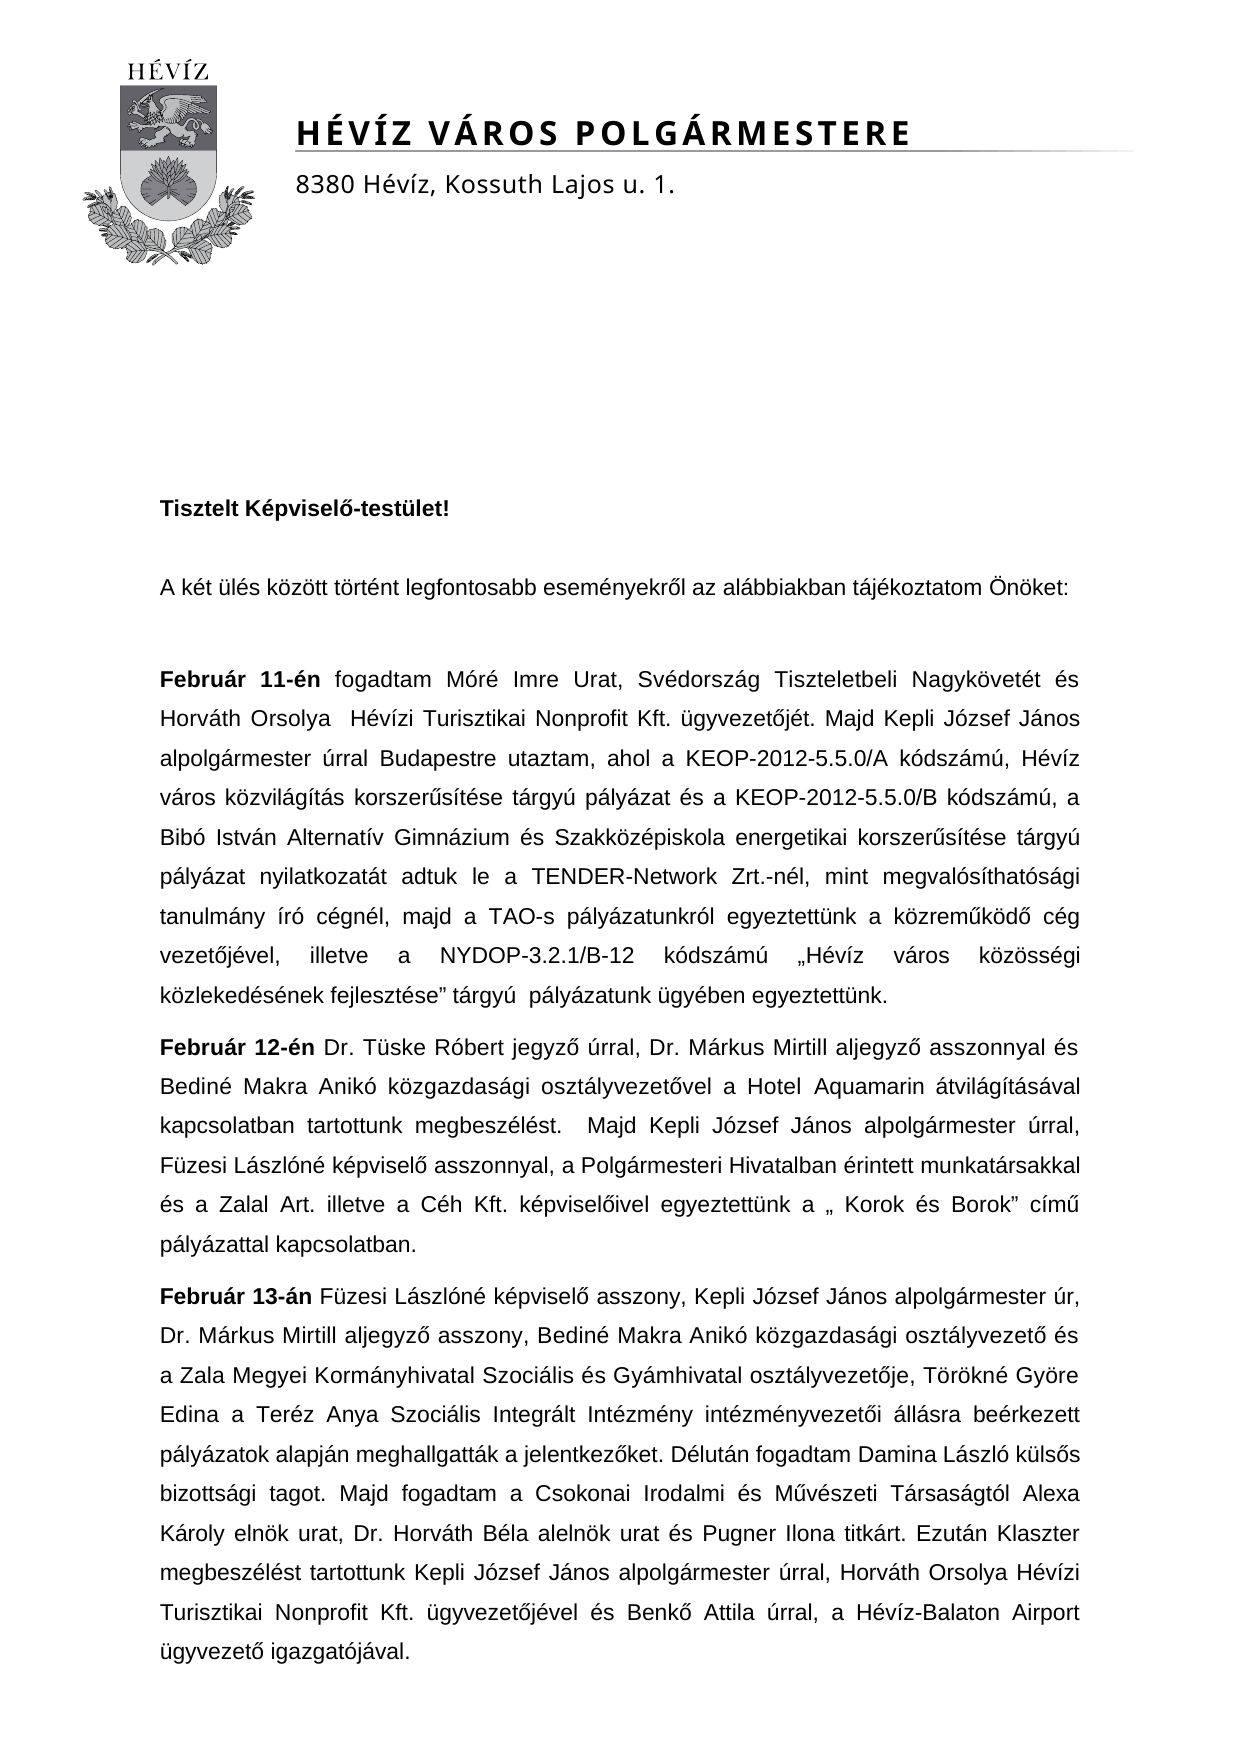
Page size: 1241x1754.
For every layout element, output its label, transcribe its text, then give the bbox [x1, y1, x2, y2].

text Február 11-én fogadtam Móré Imre Urat, Svédország Tiszteletbeli Nagykövetét és Horváth Orsolya Hévízi Turisztikai Nonprofit Kft. ügyvezetőjét. Majd Kepli József János alpolgármester úrral Budapestre utaztam, ahol a KEOP-2012-5.5.0/A kódszámú, Hévíz város közvilágítás korszerűsítése tárgyú pályázat és a KEOP-2012-5.5.0/B kódszámú, a Bibó István Alternatív Gimnázium és Szakközépiskola energetikai korszerűsítése tárgyú pályázat nyilatkozatát adtuk le a TENDER-Network Zrt.-nél, mint megvalósíthatósági tanulmány író cégnél, majd a TAO-s pályázatunkról egyeztettünk a közreműködő cég vezetőjével, illetve a NYDOP-3.2.1/B-12 kódszámú „Hévíz város közösségi közlekedésének fejlesztése” tárgyú pályázatunk ügyében egyeztettünk. [159, 666, 1081, 1008]
text Tisztelt Képviselő-testület! [159, 495, 1081, 522]
text A két ülés között történt legfontosabb eseményekről az alábbiakban tájékoztatom Önöket: [159, 574, 1081, 601]
text Február 13-án Füzesi Lászlóné képviselő asszony, Kepli József János alpolgármester úr, Dr. Márkus Mirtill aljegyző asszony, Bediné Makra Anikó közgazdasági osztályvezető és a Zala Megyei Kormányhivatal Szociális és Gyámhivatal osztályvezetője, Törökné Györe Edina a Teréz Anya Szociális Integrált Intézmény intézményvezetői állásra beérkezett pályázatok alapján meghallgatták a jelentkezőket. Délután fogadtam Damina László külsős bizottsági tagot. Majd fogadtam a Csokonai Irodalmi és Művészeti Társaságtól Alexa Károly elnök urat, Dr. Horváth Béla alelnök urat és Pugner Ilona titkárt. Ezután Klaszter megbeszélést tartottunk Kepli József János alpolgármester úrral, Horváth Orsolya Hévízi Turisztikai Nonprofit Kft. ügyvezetőjével és Benkő Attila úrral, a Hévíz-Balaton Airport ügyvezető igazgatójával. [159, 1283, 1081, 1664]
text Február 12-én Dr. Tüske Róbert jegyző úrral, Dr. Márkus Mirtill aljegyző asszonnyal és Bediné Makra Anikó közgazdasági osztályvezetővel a Hotel Aquamarin átvilágításával kapcsolatban tartottunk megbeszélést. Majd Kepli József János alpolgármester úrral, Füzesi Lászlóné képviselő asszonnyal, a Polgármesteri Hivatalban érintett munkatársakkal és a Zalal Art. illetve a Céh Kft. képviselőivel egyeztettünk a „ Korok és Borok” című pályázattal kapcsolatban. [159, 1033, 1081, 1257]
